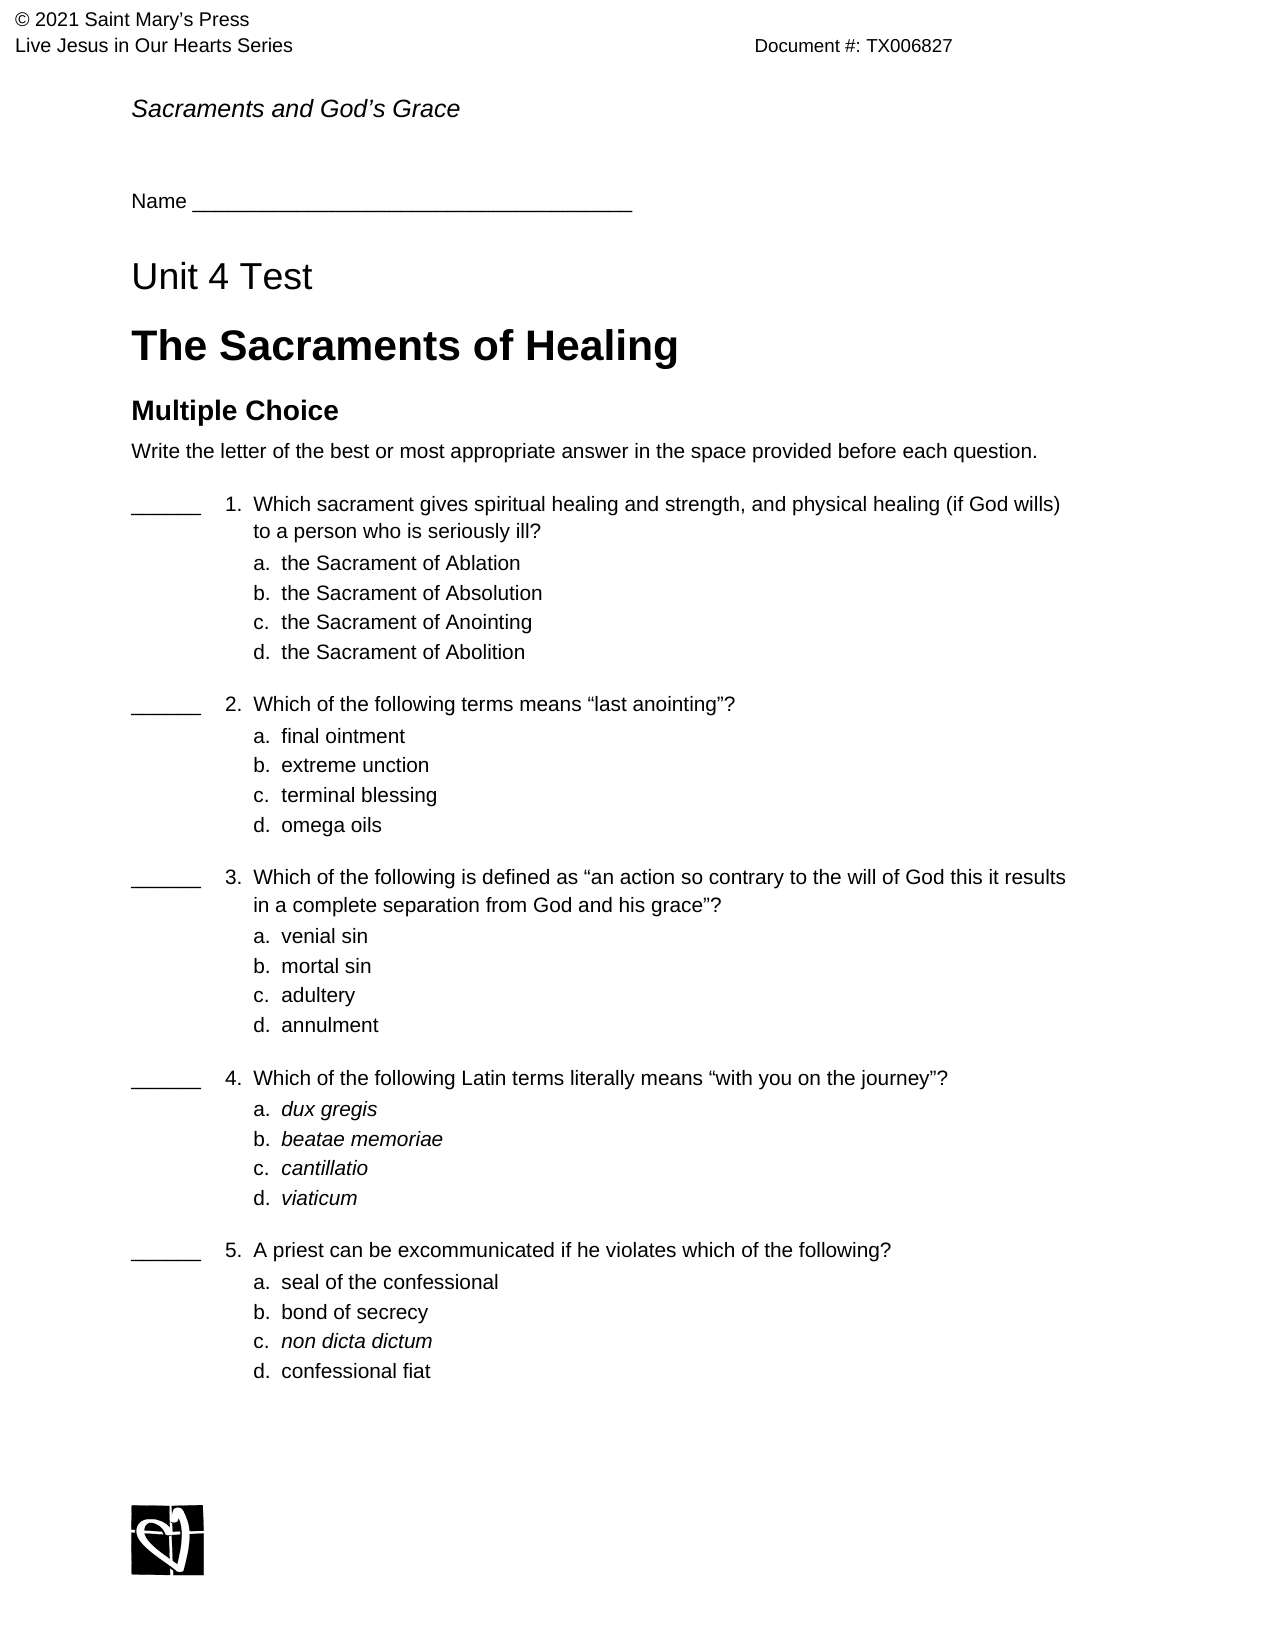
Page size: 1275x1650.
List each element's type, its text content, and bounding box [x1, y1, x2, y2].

list confessional fiat [253, 1359, 1144, 1383]
text ______ 5. A priest can be excommunicated if he violates which of the following? [131, 1238, 1144, 1262]
list mortal sin [253, 954, 1144, 978]
list terminal blessing [253, 783, 1144, 807]
text Unit 4 Test [131, 254, 1144, 297]
text the Sacrament of Absolution [253, 580, 1144, 604]
list venial sin [253, 924, 1144, 948]
list non dicta dictum [253, 1329, 1144, 1353]
text ______ 3. Which of the following is defined as “an action so contrary to the will of God this it results in a complete separation from God and his grace”? [131, 865, 1144, 916]
list adultery [253, 983, 1144, 1007]
list bond of secrecy [253, 1299, 1144, 1323]
list seal of the confessional [253, 1270, 1144, 1294]
text the Sacrament of Abolition [253, 639, 1144, 663]
text the Sacrament of Anointing [253, 610, 1144, 634]
list dux gregis [253, 1097, 1144, 1121]
list beatae memoriae [253, 1127, 1144, 1151]
list omega oils [253, 812, 1144, 836]
list final ointment [253, 724, 1144, 748]
text ______ 2. Which of the following terms means “last anointing”? [131, 692, 1144, 716]
text ______ 1. Which sacrament gives spiritual healing and strength, and physical healing (if God wills) to a person who is seriously ill? [131, 492, 1144, 543]
list extreme unction [253, 753, 1144, 777]
text Write the letter of the best or most appropriate answer in the space provided before each question. [131, 439, 1144, 463]
list annulment [253, 1013, 1144, 1037]
text Name ______________________________________ [131, 189, 1144, 213]
text The Sacraments of Healing [131, 320, 1144, 369]
text ______ 4. Which of the following Latin terms literally means “with you on the journey”? [131, 1065, 1144, 1089]
text the Sacrament of Ablation [253, 551, 1144, 575]
text Multiple Choice [131, 394, 1144, 427]
list viaticum [253, 1186, 1144, 1210]
list cantillatio [253, 1156, 1144, 1180]
